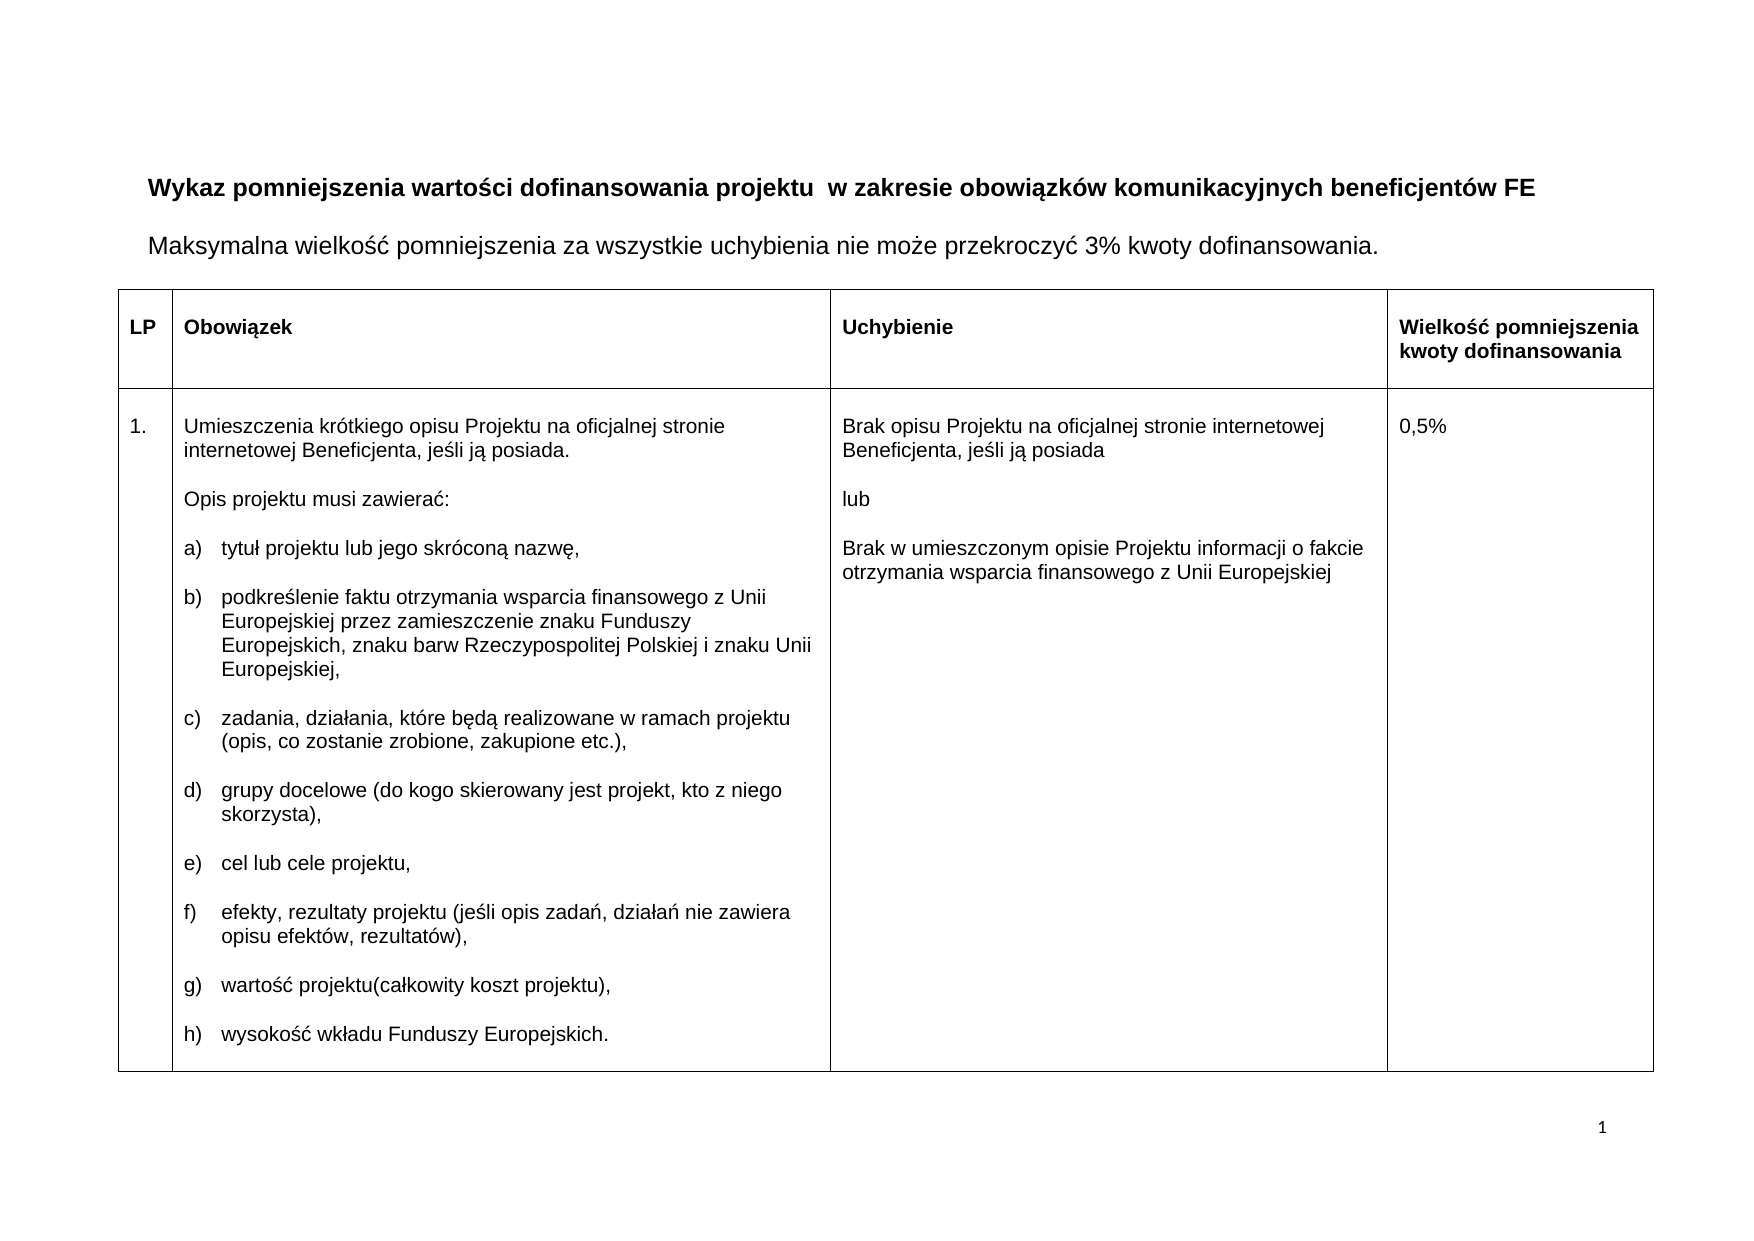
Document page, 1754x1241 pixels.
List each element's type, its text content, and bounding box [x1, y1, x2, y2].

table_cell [831, 389, 1387, 1071]
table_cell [173, 389, 830, 1071]
table_header Uchybienie [831, 290, 1387, 388]
text Wykaz pomniejszenia wartości dofinansowania projektu w zakresie obowiązków komunikacyjnych beneficjentów FE [148, 173, 1606, 201]
table_header Obowiązek [173, 290, 830, 388]
text Maksymalna wielkość pomniejszenia za wszystkie uchybienia nie może przekroczyć 3% kwoty dofinansowania. [148, 231, 1606, 259]
table_cell 0,5% [1388, 389, 1653, 1071]
table_header LP [119, 290, 172, 388]
table_header Wielkość pomniejszenia kwoty dofinansowania [1388, 290, 1653, 388]
table_cell 1. [119, 389, 172, 1071]
